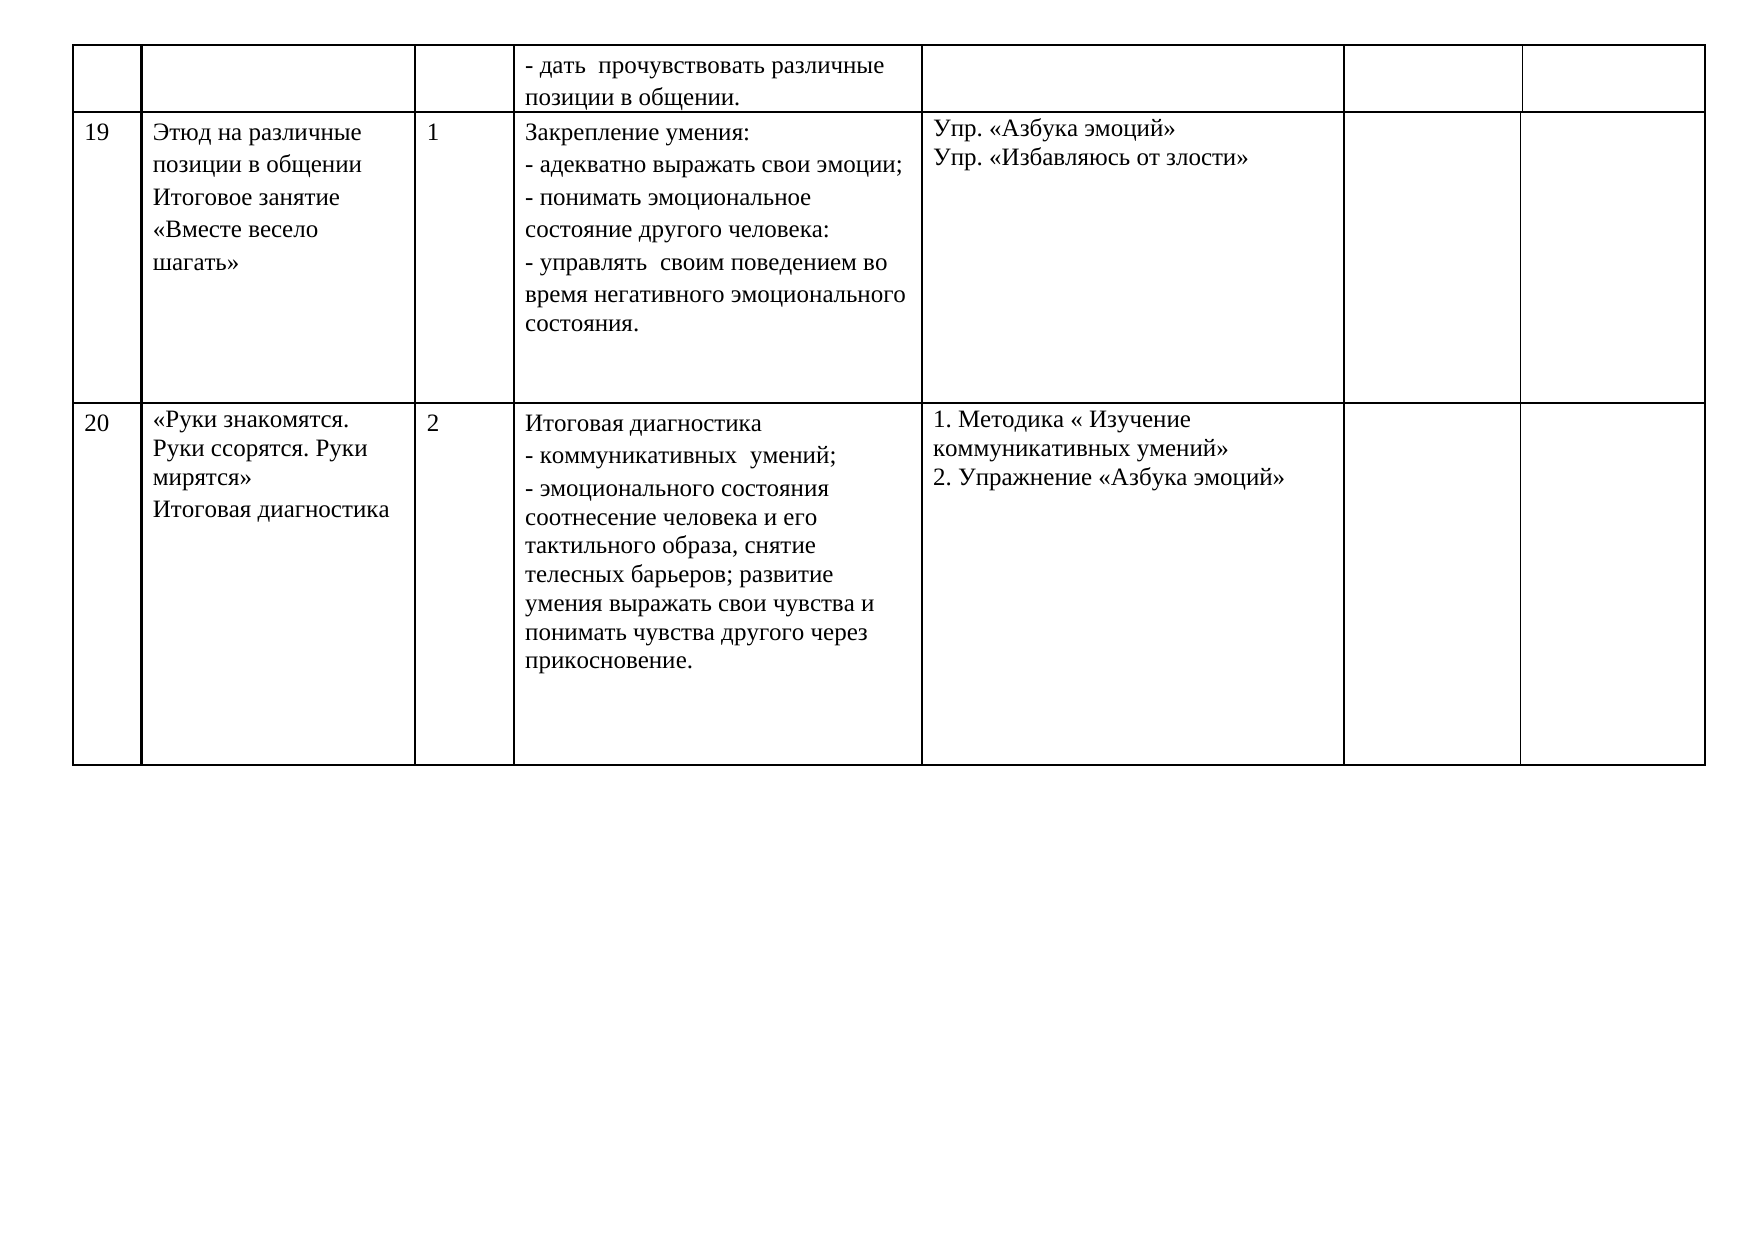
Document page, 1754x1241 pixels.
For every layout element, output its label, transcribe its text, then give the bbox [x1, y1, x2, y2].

table_cell Закрепление умения: - адекватно выражать свои эмоции; - понимать эмоциональное состояние другого человека: - управлять своим поведением во время негативного эмоционального состояния. [515, 113, 921, 402]
table_cell 19 [74, 113, 140, 402]
table_cell 20 [74, 404, 140, 707]
table_cell [1345, 113, 1520, 402]
table_cell [1345, 404, 1520, 707]
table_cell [515, 46, 921, 111]
table_cell Этюд на различные позиции в общении Итоговое занятие «Вместе весело шагать» [143, 113, 414, 402]
table_cell [923, 707, 1343, 764]
table_cell [1521, 707, 1704, 764]
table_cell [923, 46, 1343, 111]
table_cell «Руки знакомятся. Руки ссорятся. Руки мирятся» Итоговая диагностика [143, 404, 414, 707]
table_cell [1523, 46, 1704, 111]
table_cell [74, 707, 140, 764]
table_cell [143, 46, 414, 111]
table_cell [416, 707, 513, 764]
table_cell [416, 46, 513, 111]
table_cell Итоговая диагностика - коммуникативных умений; - эмоционального состояния соотнесение человека и его тактильного образа, снятие телесных барьеров; развитие умения выражать свои чувства и понимать чувства другого через прикосновение. [515, 404, 921, 707]
table_cell Упр. «Азбука эмоций» Упр. «Избавляюсь от злости» [923, 113, 1343, 402]
table_cell [1345, 707, 1520, 764]
table_cell 1 [416, 113, 513, 402]
table_cell 2 [416, 404, 513, 707]
table_cell [1345, 46, 1522, 111]
table_cell 1. Методика « Изучение коммуникативных умений» 2. Упражнение «Азбука эмоций» [923, 404, 1343, 707]
table_cell [515, 707, 921, 764]
table_cell [1521, 113, 1704, 402]
table_cell 18 [74, 46, 140, 111]
table_cell [1521, 404, 1704, 707]
table_cell [143, 707, 414, 764]
